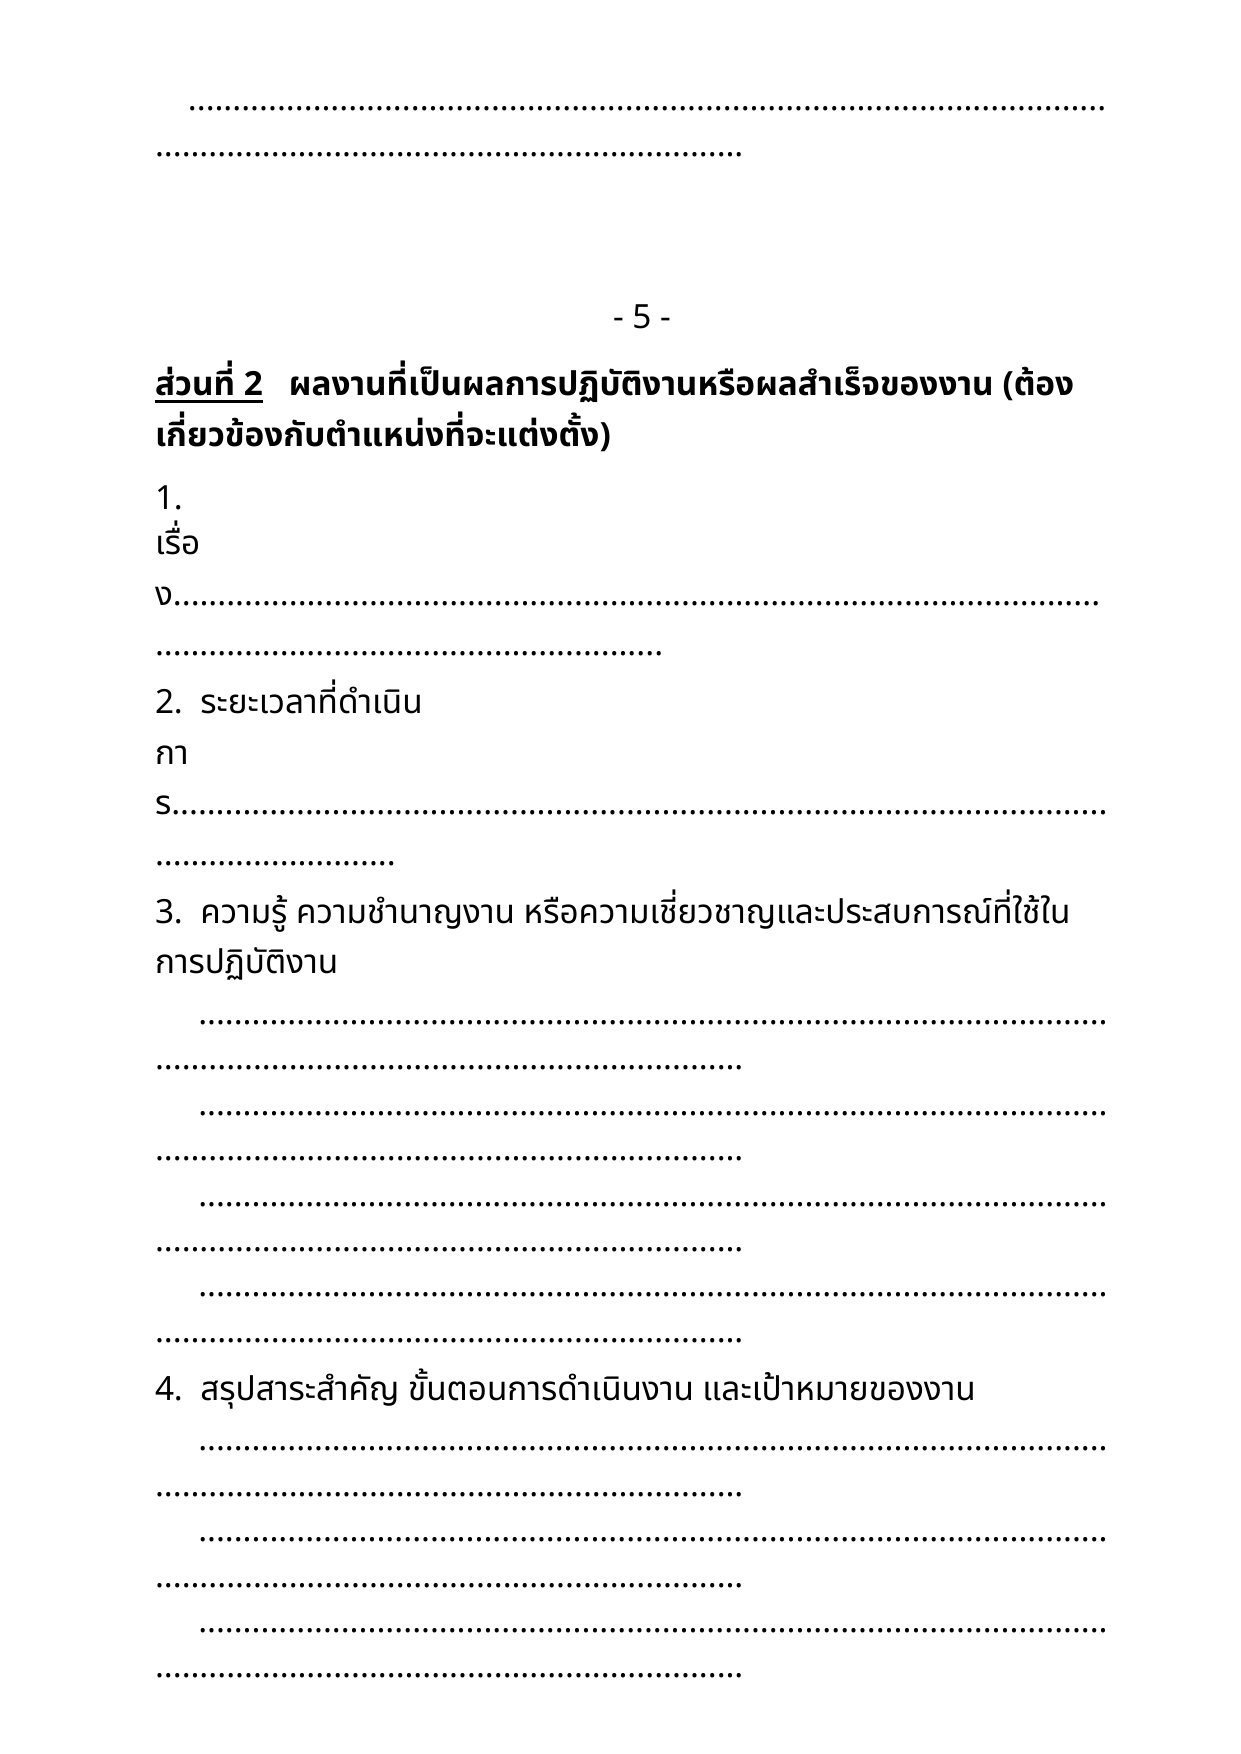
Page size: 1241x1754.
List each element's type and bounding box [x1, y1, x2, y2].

table_cell [144, 75, 1121, 1688]
